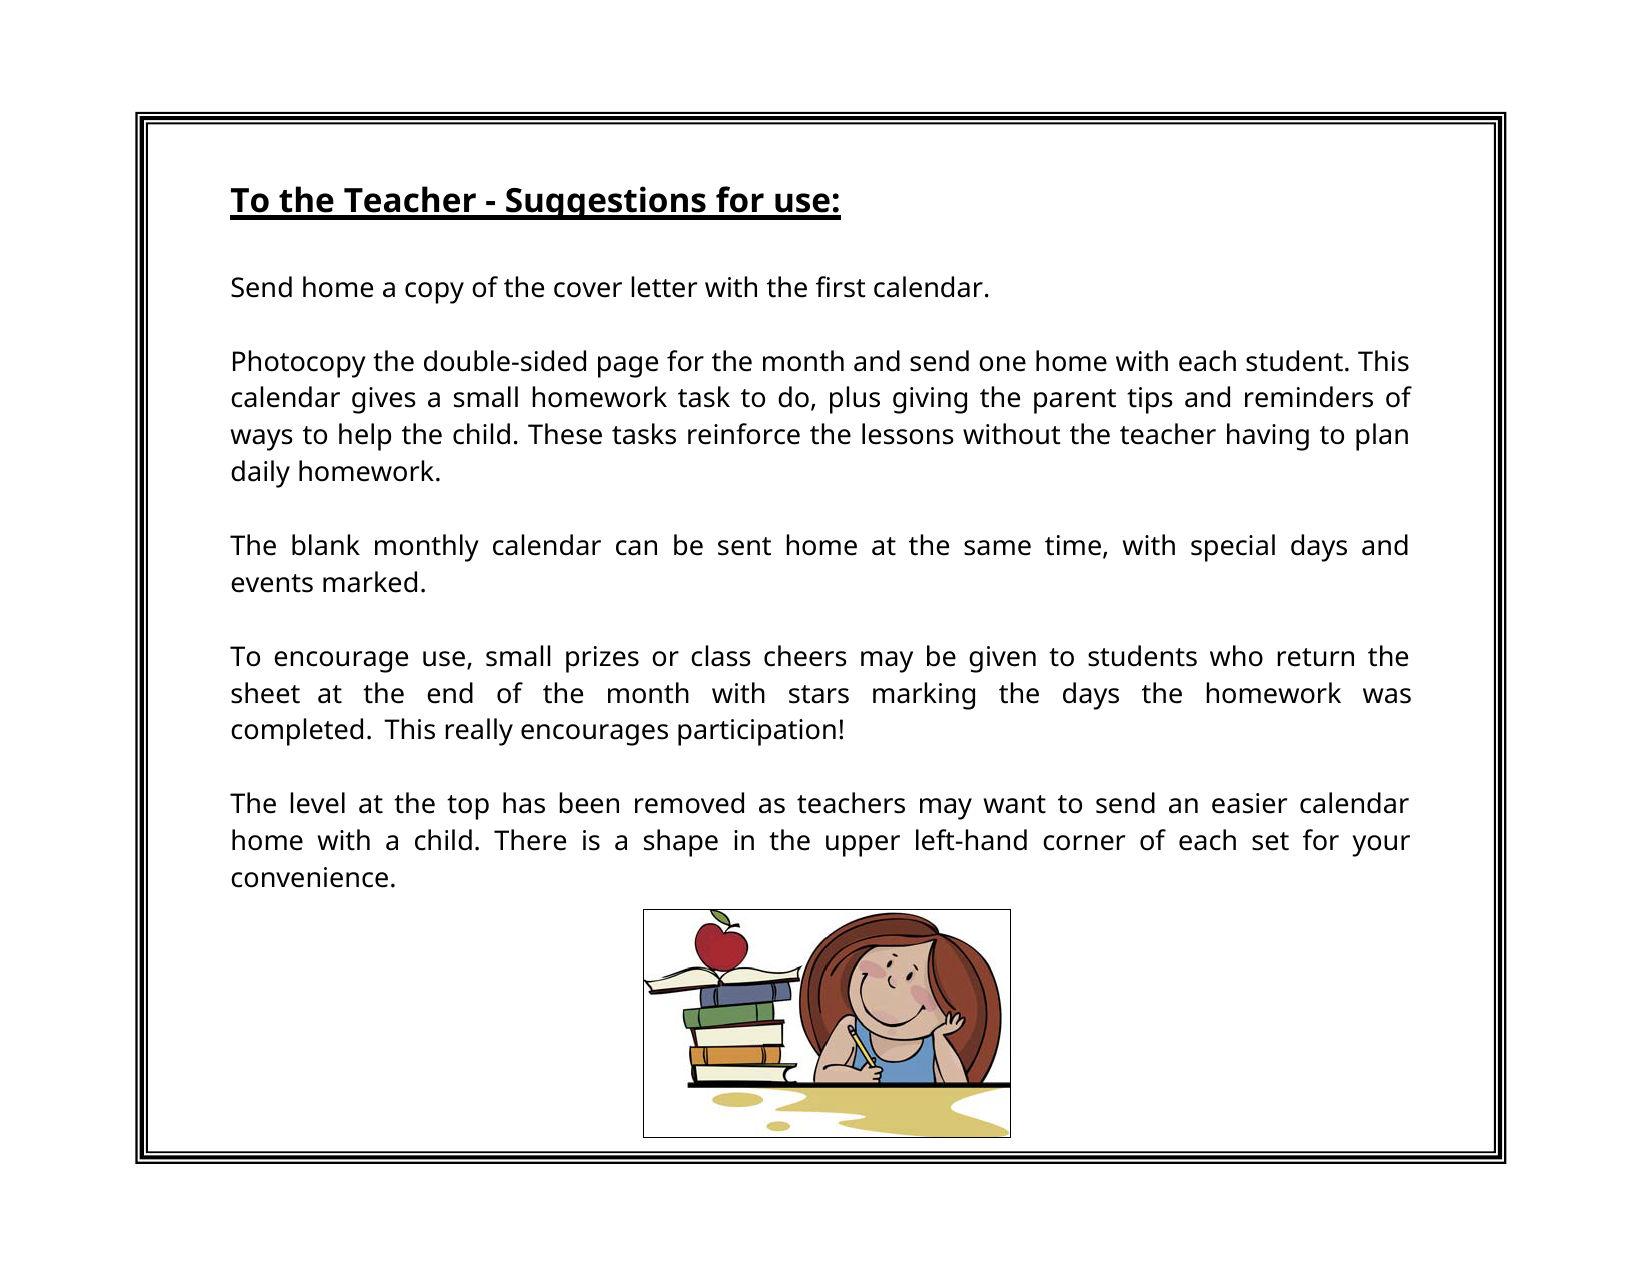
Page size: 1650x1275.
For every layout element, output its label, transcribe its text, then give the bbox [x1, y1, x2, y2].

text To encourage use, small prizes or class cheers may be given to students who return the sheet at the end of the month with stars marking the days the homework was completed. This really encourages participation! [230, 637, 1412, 748]
text Photocopy the double-sided page for the month and send one home with each student. This calendar gives a small homework task to do, plus giving the parent tips and reminders of ways to help the child. These tasks reinforce the lessons without the teacher having to plan daily homework. [230, 342, 1412, 489]
text Send home a copy of the cover letter with the first calendar. [230, 268, 1579, 305]
text To the Teacher - Suggestions for use: [230, 177, 1579, 223]
picture [644, 910, 1010, 1137]
text The level at the top has been removed as teachers may want to send an easier calendar home with a child. There is a shape in the upper left-hand corner of each set for your convenience. [230, 785, 1412, 895]
text The blank monthly calendar can be sent home at the same time, with special days and events marked. [230, 526, 1412, 600]
